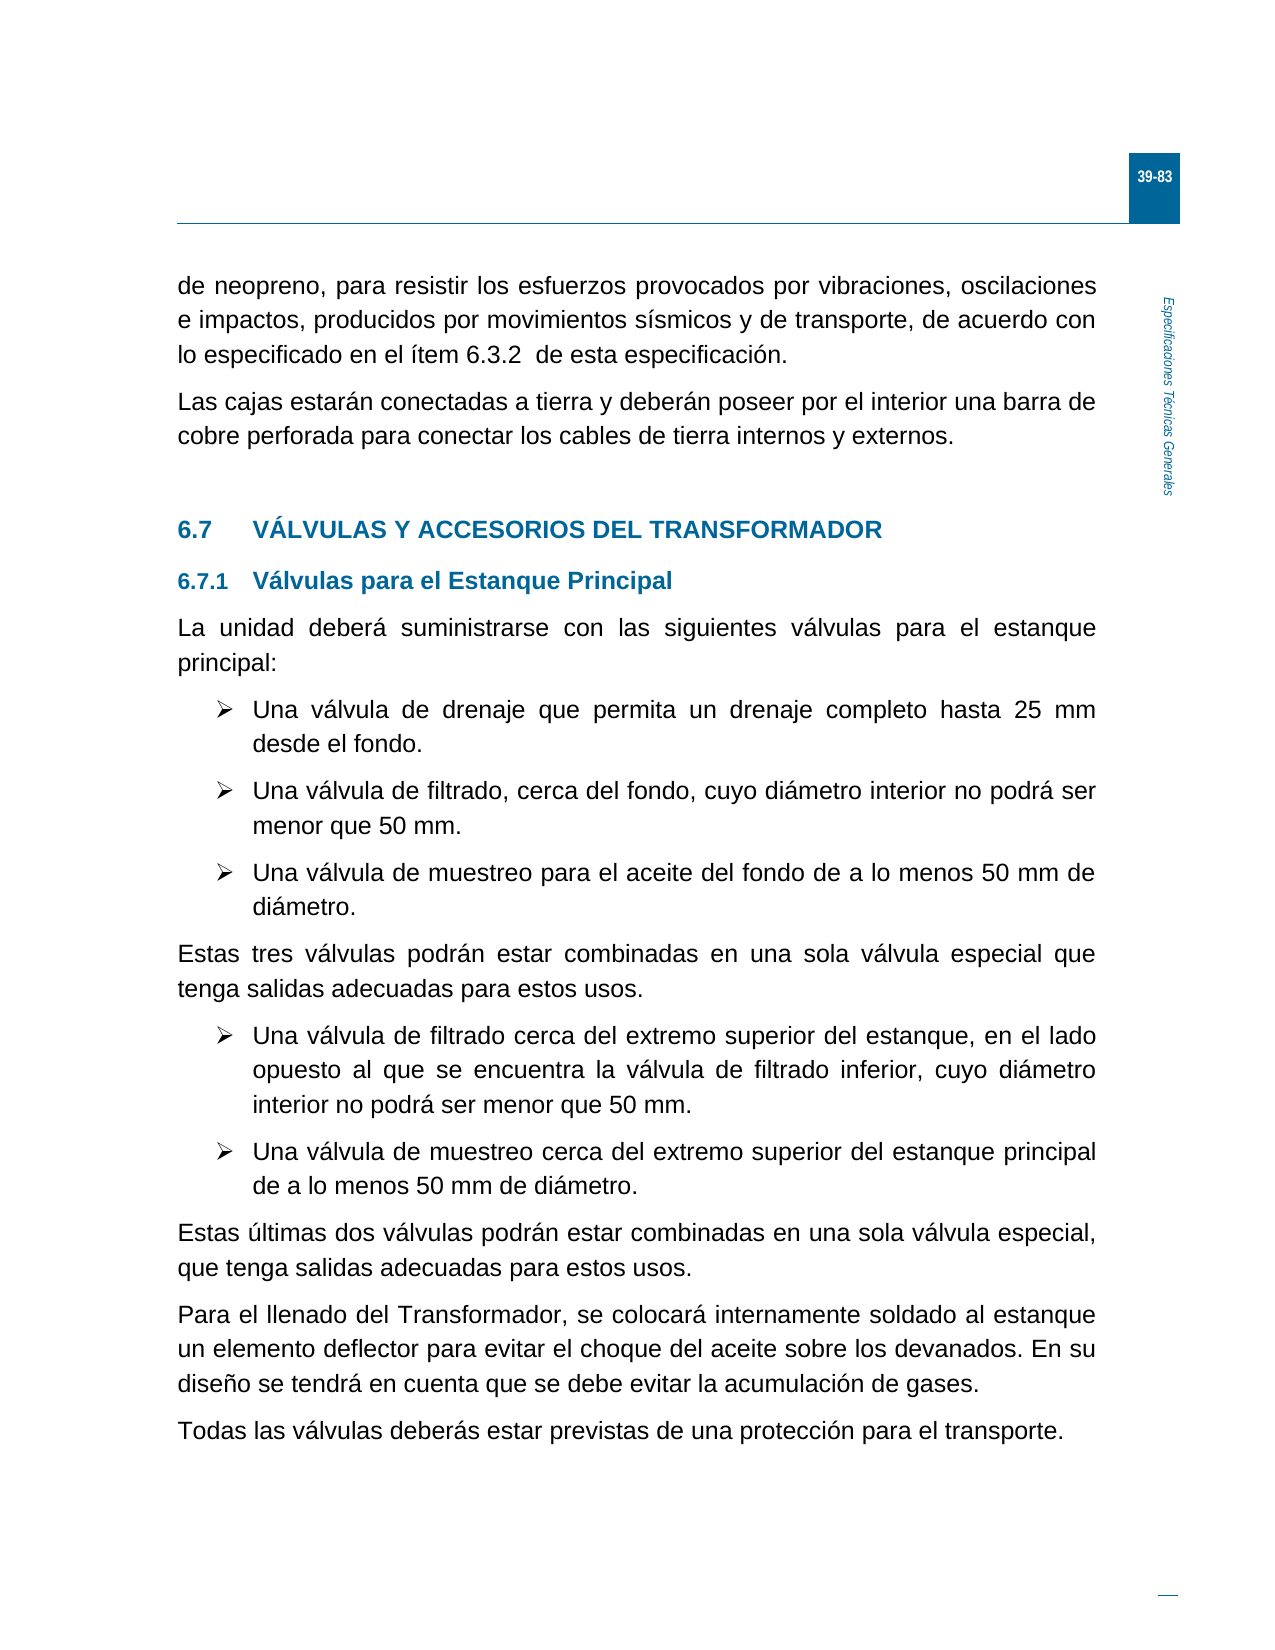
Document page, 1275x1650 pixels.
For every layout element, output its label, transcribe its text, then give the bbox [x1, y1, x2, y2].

subtitle Válvulas para el Estanque Principal [177, 566, 1098, 595]
list Una válvula de filtrado, cerca del fondo, cuyo diámetro interior no podrá ser menor que 50 mm. [215, 776, 1098, 839]
text Las cajas estarán conectadas a tierra y deberán poseer por el interior una barra de cobre perforada para conectar los cables de tierra internos y externos. [177, 387, 1098, 450]
subtitle Válvulas y Accesorios del Transformador [177, 515, 1098, 544]
list Una válvula de muestreo para el aceite del fondo de a lo menos 50 mm de diámetro. [215, 858, 1098, 921]
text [177, 271, 1098, 368]
text La unidad deberá suministrarse con las siguientes válvulas para el estanque principal: [177, 613, 1098, 676]
text Estas últimas dos válvulas podrán estar combinadas en una sola válvula especial, que tenga salidas adecuadas para estos usos. [177, 1218, 1098, 1282]
list Una válvula de muestreo cerca del extremo superior del estanque principal de a lo menos 50 mm de diámetro. [215, 1137, 1098, 1200]
text Para el llenado del Transformador, se colocará internamente soldado al estanque un elemento deflector para evitar el choque del aceite sobre los devanados. En su diseño se tendrá en cuenta que se debe evitar la acumulación de gases. [177, 1300, 1098, 1397]
text Estas tres válvulas podrán estar combinadas en una sola válvula especial que tenga salidas adecuadas para estos usos. [177, 939, 1098, 1002]
text Todas las válvulas deberás estar previstas de una protección para el transporte. [177, 1416, 1098, 1444]
list Una válvula de drenaje que permita un drenaje completo hasta 25 mm desde el fondo. [215, 694, 1098, 758]
list Una válvula de filtrado cerca del extremo superior del estanque, en el lado opuesto al que se encuentra la válvula de filtrado inferior, cuyo diámetro interior no podrá ser menor que 50 mm. [215, 1021, 1098, 1118]
